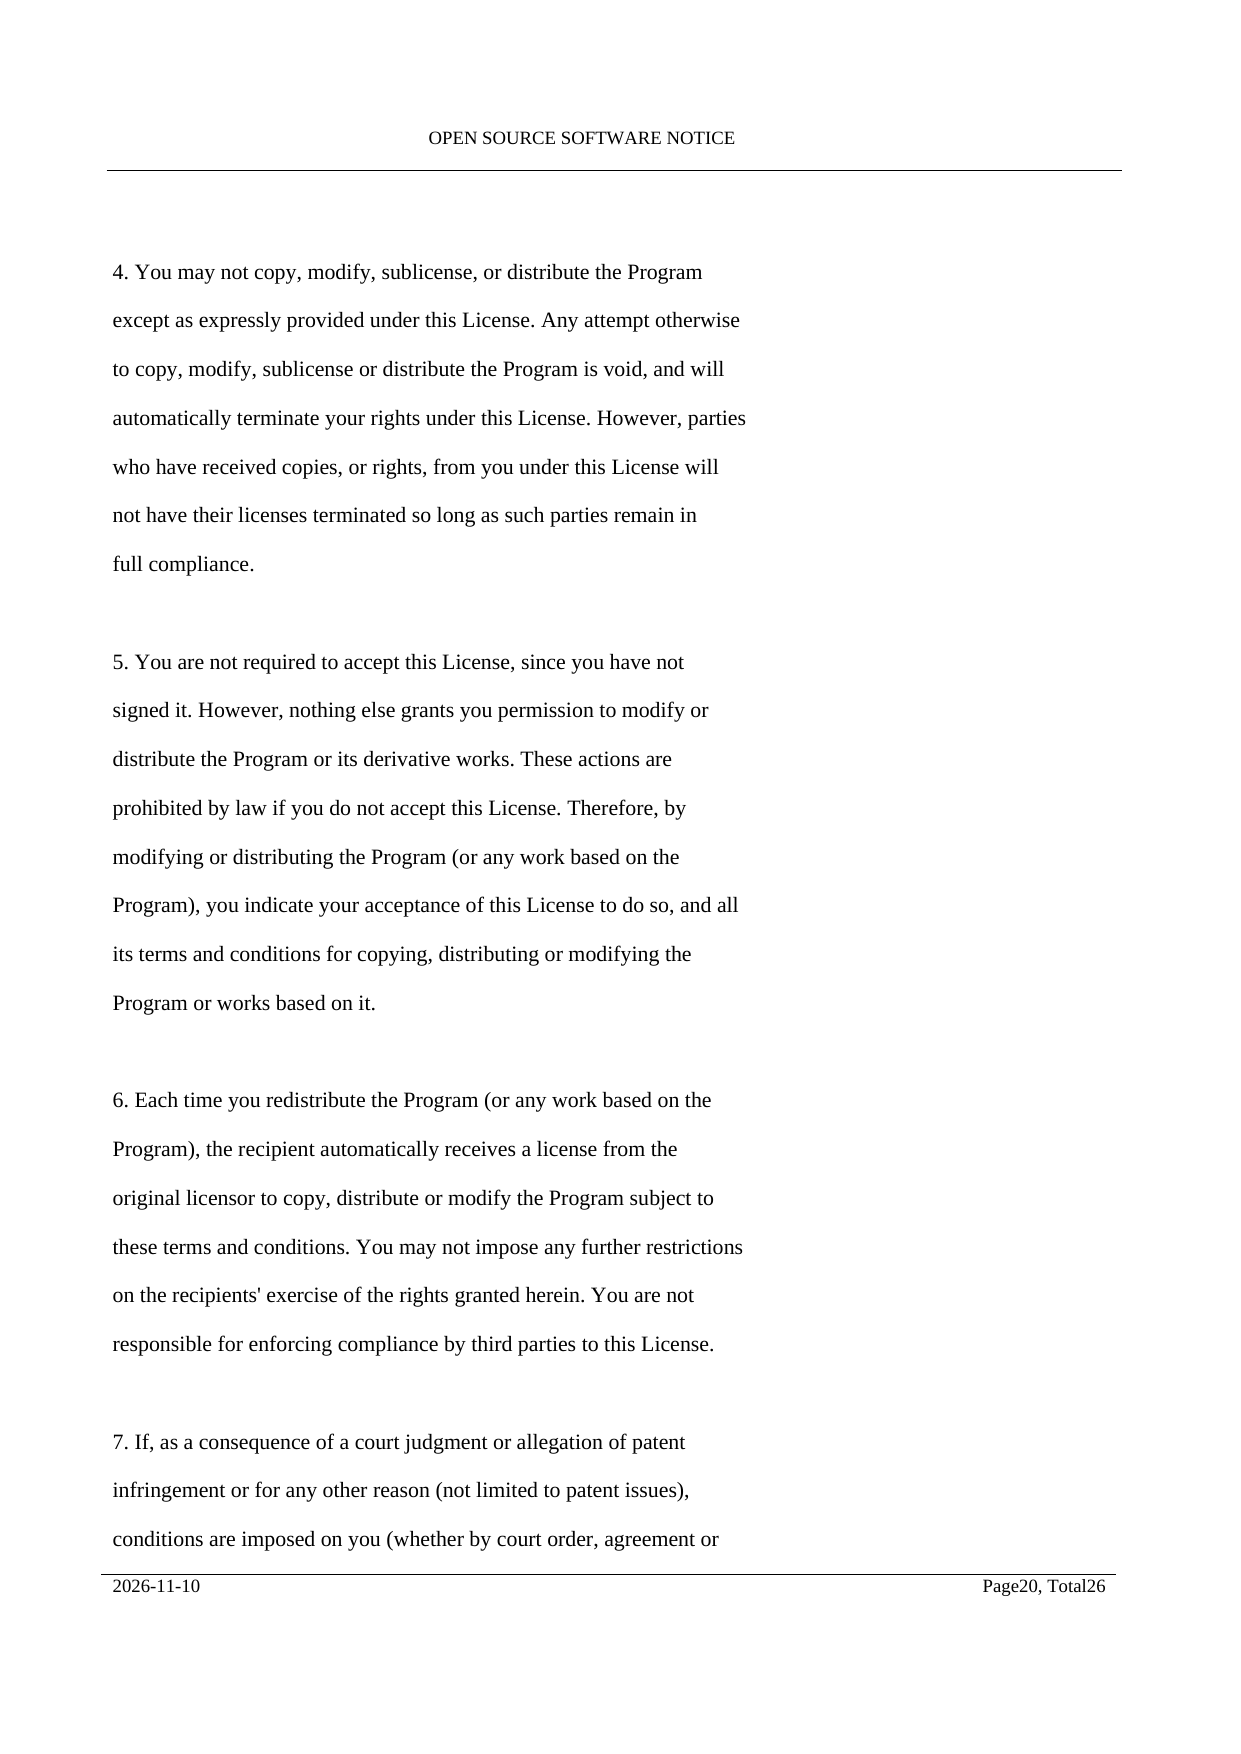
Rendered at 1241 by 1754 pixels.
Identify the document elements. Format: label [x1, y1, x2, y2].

text [112, 206, 1128, 1555]
